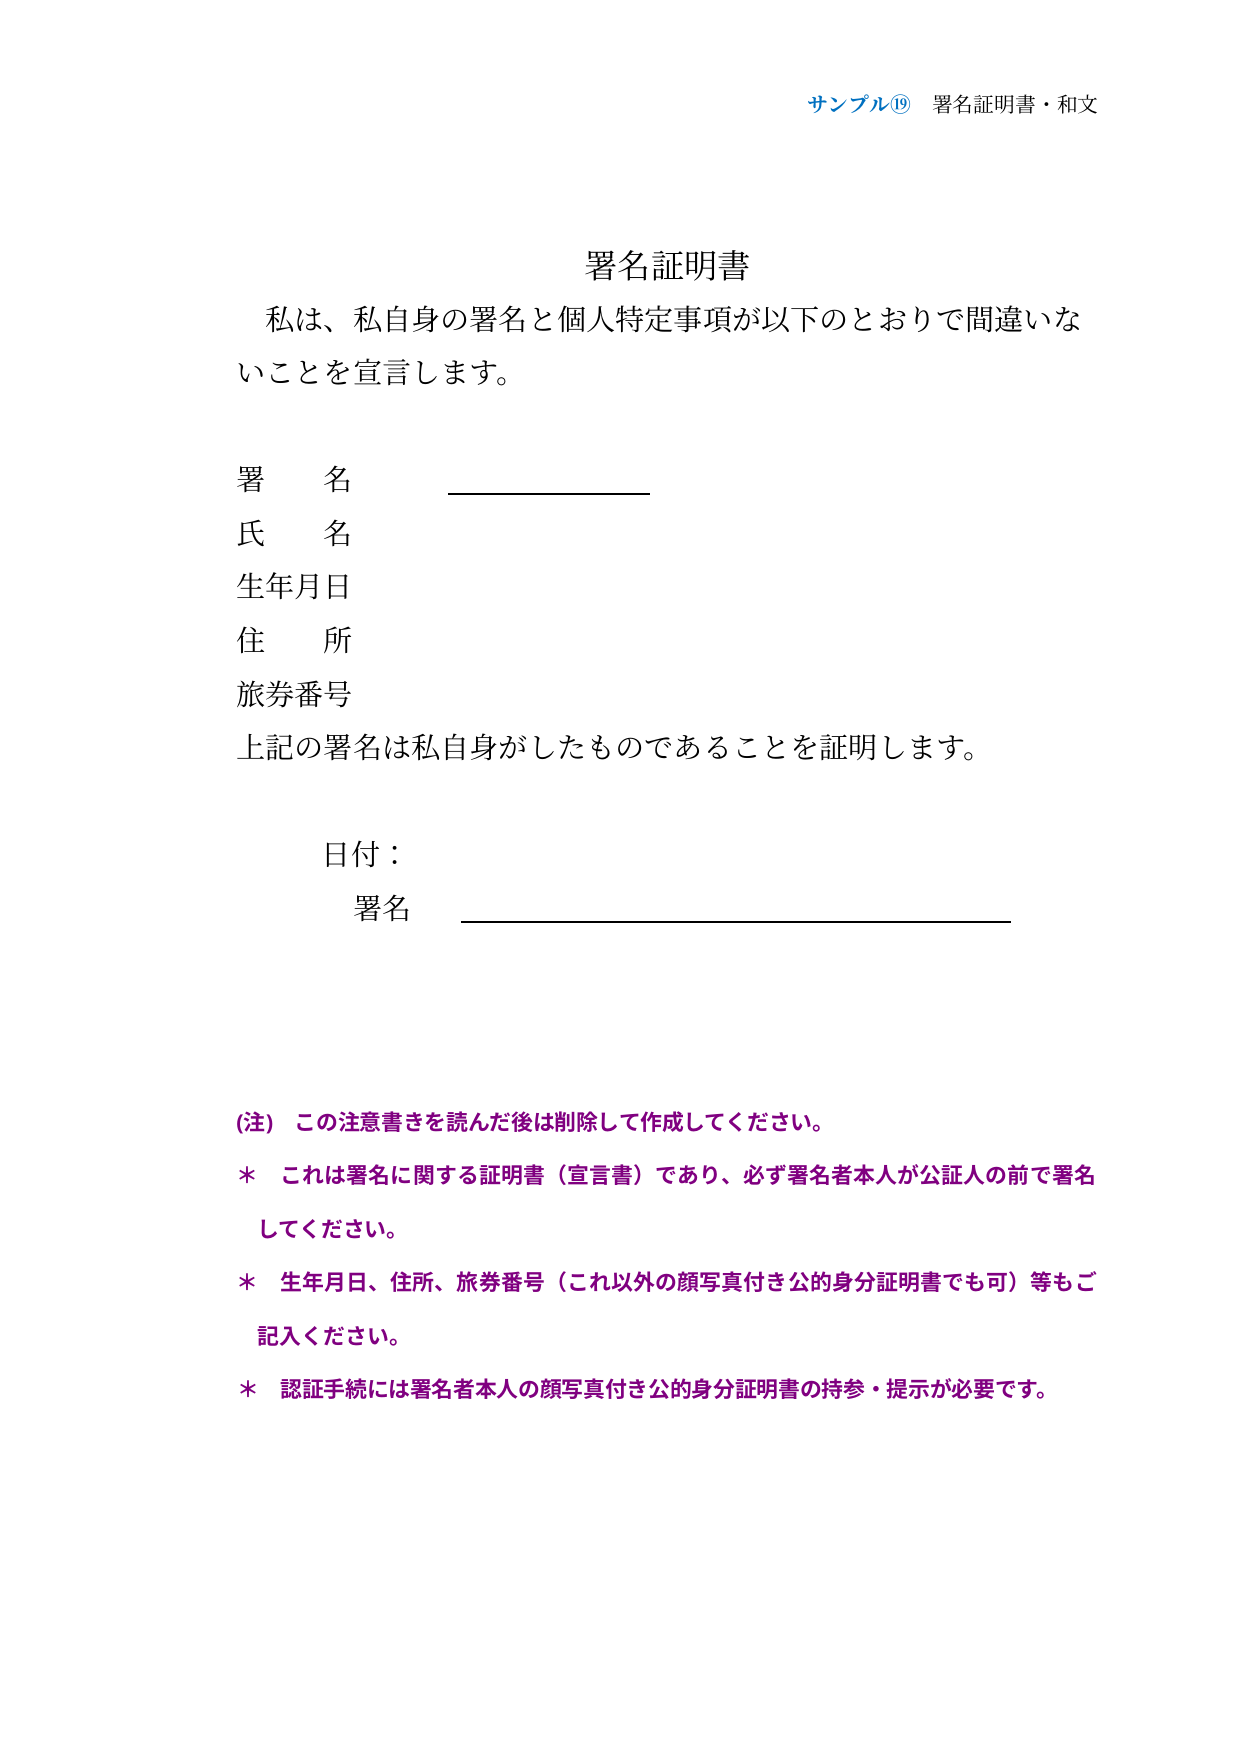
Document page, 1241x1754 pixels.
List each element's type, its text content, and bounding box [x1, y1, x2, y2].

text 住 所 [236, 612, 1098, 666]
text 日付： [322, 826, 1098, 880]
text 署 名 [236, 451, 1098, 505]
text ＊ これは署名に関する証明書（宣言書）であり、必ず署名者本人が公証人の前で署名してください。 [236, 1147, 1098, 1254]
text 私は、私自身の署名と個人特定事項が以下のとおりで間違いないことを宣言します。 [236, 291, 1098, 398]
text ＊ 生年月日、住所、旅券番号（これ以外の顔写真付き公的身分証明書でも可）等もご記入ください。 [236, 1254, 1098, 1362]
text 上記の署名は私自身がしたものであることを証明します。 [236, 719, 1098, 773]
text (注) この注意書きを読んだ後は削除して作成してください。 [236, 1094, 1098, 1147]
text 旅券番号 [236, 666, 1098, 719]
text 署名証明書 [236, 237, 1098, 291]
text 氏 名 [236, 505, 1098, 558]
text 生年月日 [236, 558, 1098, 612]
text 署名 [236, 880, 1098, 933]
text ＊ 認証手続には署名者本人の顔写真付き公的身分証明書の持参・提示が必要です。 [237, 1362, 1098, 1415]
